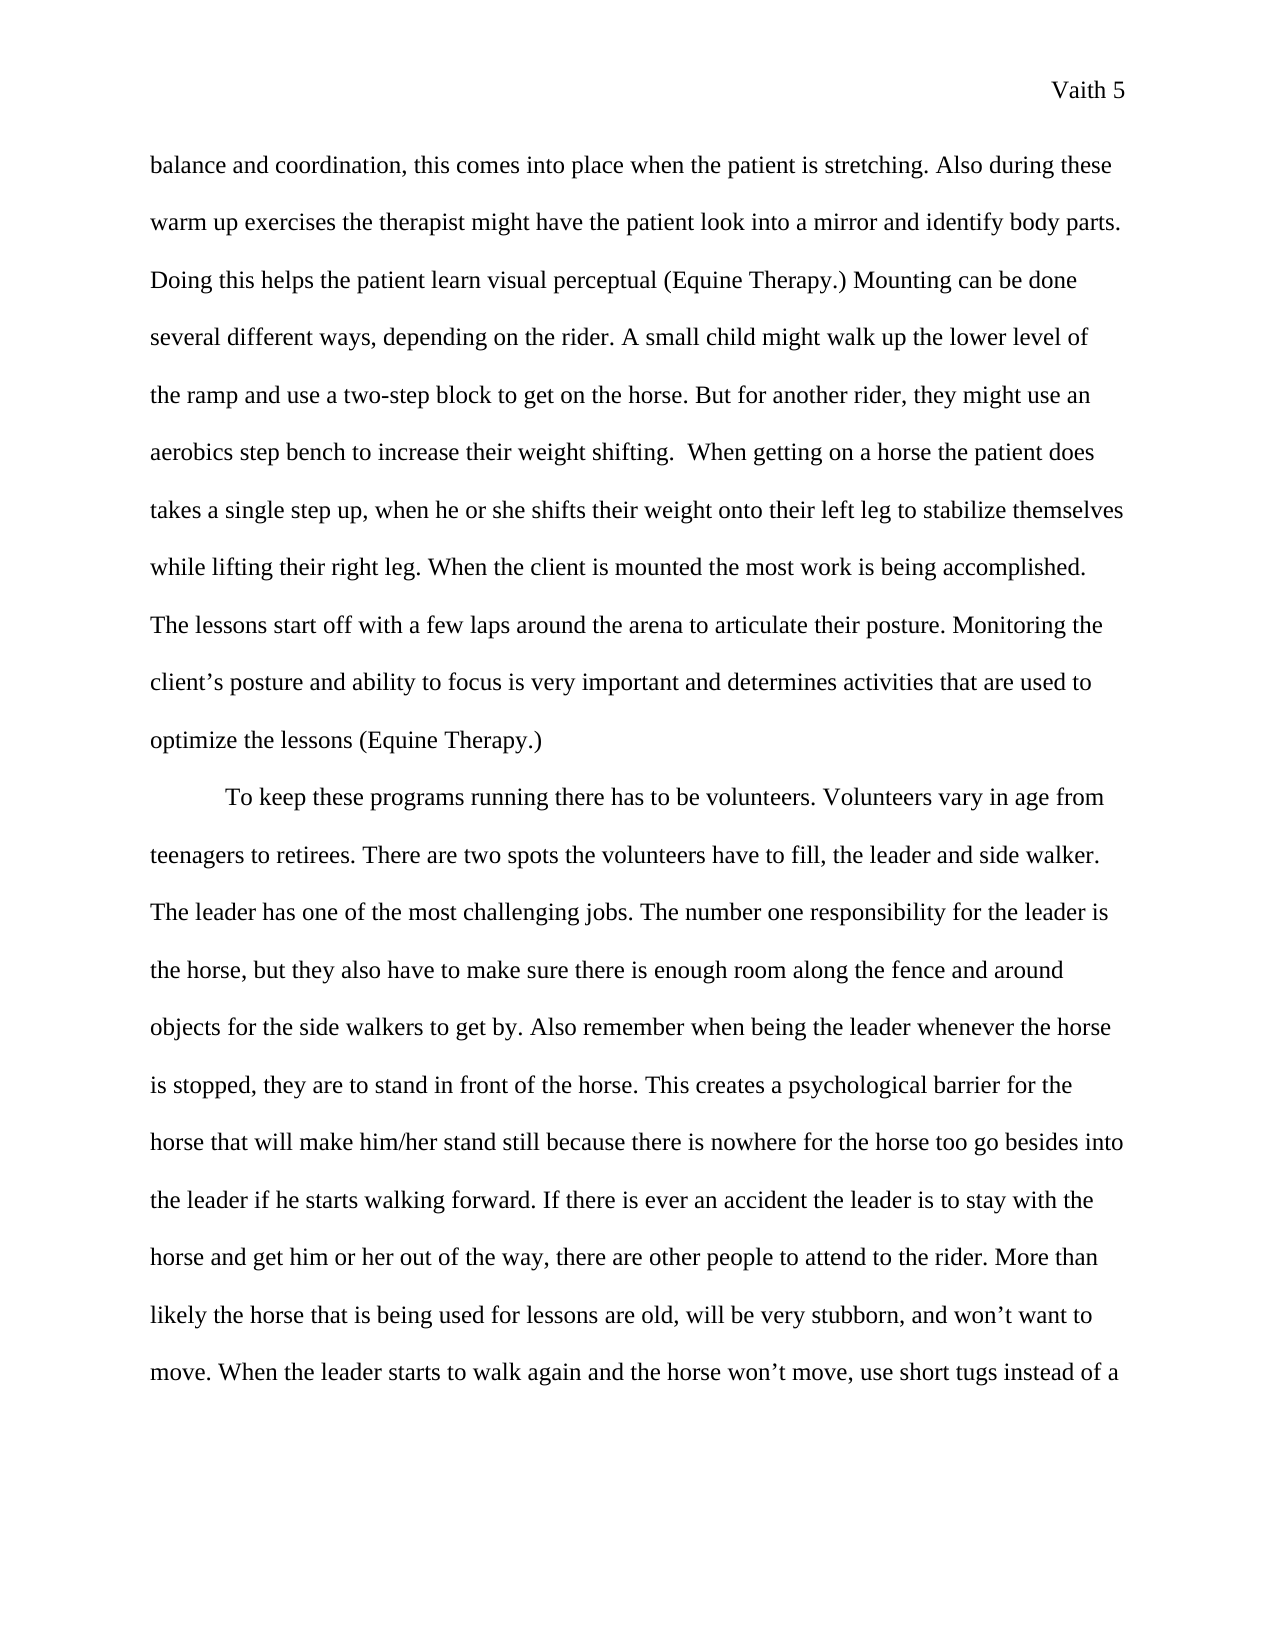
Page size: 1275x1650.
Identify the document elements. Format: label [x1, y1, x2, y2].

text [150, 782, 1125, 1386]
text [150, 150, 1125, 754]
